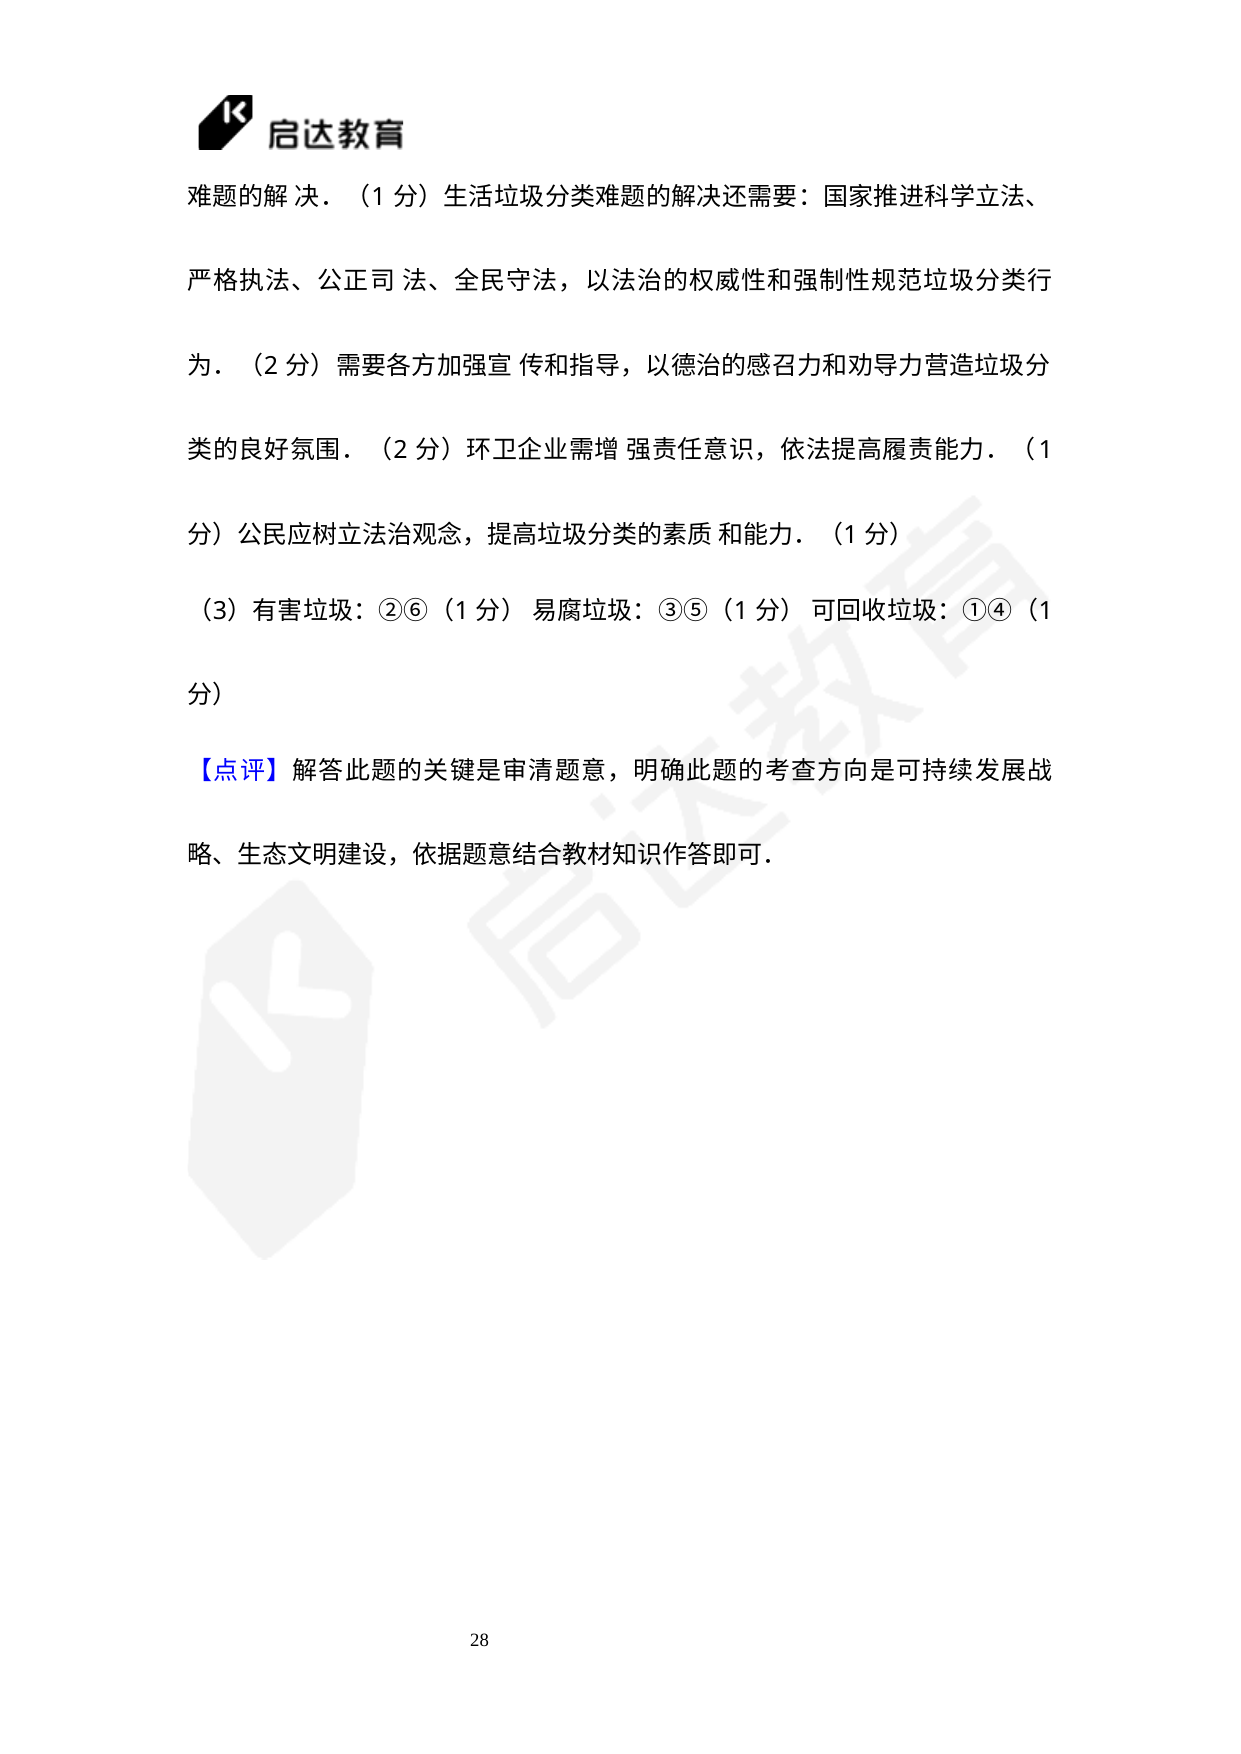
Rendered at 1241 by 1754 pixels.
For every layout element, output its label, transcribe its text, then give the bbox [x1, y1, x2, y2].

picture [198, 95, 404, 150]
text （3）有害垃圾：②⑥（1 分） 易腐垃圾：③⑤（1 分） 可回收垃圾：①④（1 分） [187, 576, 1053, 725]
text 【点评】解答此题的关键是审清题意，明确此题的考查方向是可持续发展战略、生态文明建设，依据题意结合教材知识作答即可． [187, 736, 1053, 886]
